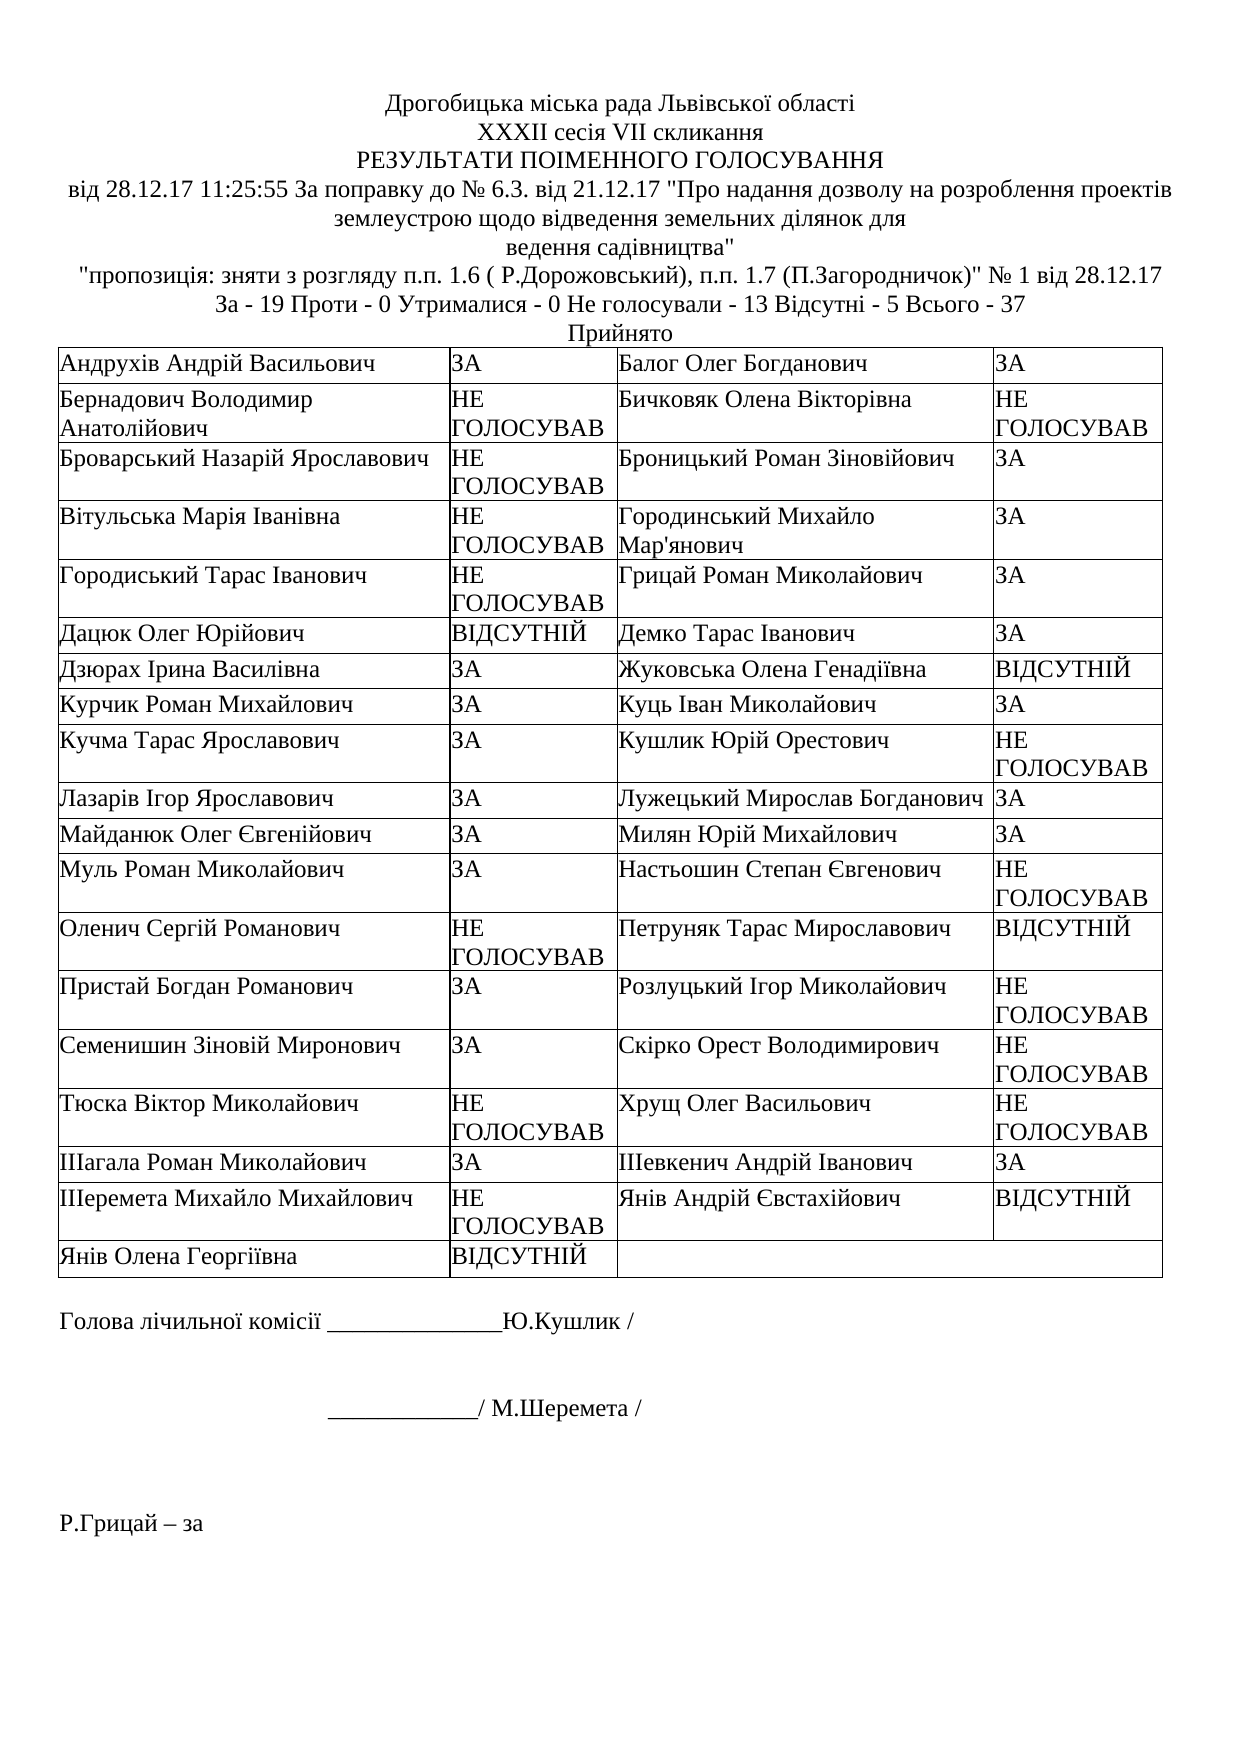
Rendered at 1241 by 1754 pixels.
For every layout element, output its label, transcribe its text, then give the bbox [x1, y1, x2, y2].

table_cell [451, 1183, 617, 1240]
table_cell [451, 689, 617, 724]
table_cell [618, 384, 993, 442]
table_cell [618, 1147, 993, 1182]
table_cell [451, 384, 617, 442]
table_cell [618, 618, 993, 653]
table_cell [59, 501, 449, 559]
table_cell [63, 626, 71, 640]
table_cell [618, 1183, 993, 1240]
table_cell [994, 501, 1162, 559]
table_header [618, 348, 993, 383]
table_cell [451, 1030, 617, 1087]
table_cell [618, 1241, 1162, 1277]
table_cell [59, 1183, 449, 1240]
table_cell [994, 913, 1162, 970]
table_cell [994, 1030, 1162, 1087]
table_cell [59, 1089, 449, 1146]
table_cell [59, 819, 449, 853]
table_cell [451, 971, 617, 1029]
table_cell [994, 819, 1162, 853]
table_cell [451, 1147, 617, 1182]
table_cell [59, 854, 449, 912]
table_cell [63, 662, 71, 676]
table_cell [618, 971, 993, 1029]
text Дрогобицька міська рада Львівської області [59, 88, 1181, 117]
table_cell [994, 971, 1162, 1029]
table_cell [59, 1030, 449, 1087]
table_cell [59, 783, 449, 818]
text За - 19 Проти - 0 Утрималися - 0 Не голосували - 13 Відсутні - 5 Всього - 37 [59, 289, 1181, 318]
text XXXII сесія VII скликання [59, 117, 1181, 145]
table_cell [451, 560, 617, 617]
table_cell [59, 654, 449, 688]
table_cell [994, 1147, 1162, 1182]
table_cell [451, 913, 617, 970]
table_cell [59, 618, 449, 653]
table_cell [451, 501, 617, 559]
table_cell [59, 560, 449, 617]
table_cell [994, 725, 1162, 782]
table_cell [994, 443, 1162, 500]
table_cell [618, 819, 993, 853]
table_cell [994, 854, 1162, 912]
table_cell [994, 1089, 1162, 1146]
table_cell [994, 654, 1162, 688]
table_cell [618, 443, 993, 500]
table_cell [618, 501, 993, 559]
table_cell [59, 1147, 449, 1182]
text Прийнято [59, 318, 1181, 347]
text Р.Грицай – за [59, 1508, 1181, 1536]
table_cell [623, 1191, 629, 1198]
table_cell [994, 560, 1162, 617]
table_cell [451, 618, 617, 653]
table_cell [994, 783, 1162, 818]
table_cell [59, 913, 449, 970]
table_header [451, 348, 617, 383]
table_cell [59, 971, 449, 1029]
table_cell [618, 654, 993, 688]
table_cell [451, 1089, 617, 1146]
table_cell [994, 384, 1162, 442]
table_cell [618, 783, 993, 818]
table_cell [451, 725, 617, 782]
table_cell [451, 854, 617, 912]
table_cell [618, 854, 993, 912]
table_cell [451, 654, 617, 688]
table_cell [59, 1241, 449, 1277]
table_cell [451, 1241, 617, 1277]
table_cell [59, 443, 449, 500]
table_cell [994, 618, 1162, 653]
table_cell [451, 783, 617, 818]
text ____________/ М.Шеремета / [59, 1393, 1181, 1421]
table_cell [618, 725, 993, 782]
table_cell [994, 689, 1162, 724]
text "пропозиція: зняти з розгляду п.п. 1.6 ( Р.Дорожовський), п.п. 1.7 (П.Загородничок)" № 1 від 28.12.17 [59, 260, 1181, 289]
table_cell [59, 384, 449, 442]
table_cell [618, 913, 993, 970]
text РЕЗУЛЬТАТИ ПОІМЕННОГО ГОЛОСУВАННЯ [59, 145, 1181, 174]
text від 28.12.17 11:25:55 За поправку до № 6.3. від 21.12.17 "Про надання дозволу на розроблення проектів землеустрою щодо відведення земельних ділянок для [59, 174, 1181, 232]
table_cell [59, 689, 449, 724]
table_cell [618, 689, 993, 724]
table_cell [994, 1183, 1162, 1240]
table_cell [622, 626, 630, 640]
text ведення садівництва" [59, 232, 1181, 260]
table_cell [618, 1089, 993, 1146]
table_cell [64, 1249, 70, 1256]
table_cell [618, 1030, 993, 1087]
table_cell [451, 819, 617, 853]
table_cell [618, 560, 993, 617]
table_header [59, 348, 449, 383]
text Голова лічильної комісії ______________Ю.Кушлик / [59, 1306, 1181, 1335]
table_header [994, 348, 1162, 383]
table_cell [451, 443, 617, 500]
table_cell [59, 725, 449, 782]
